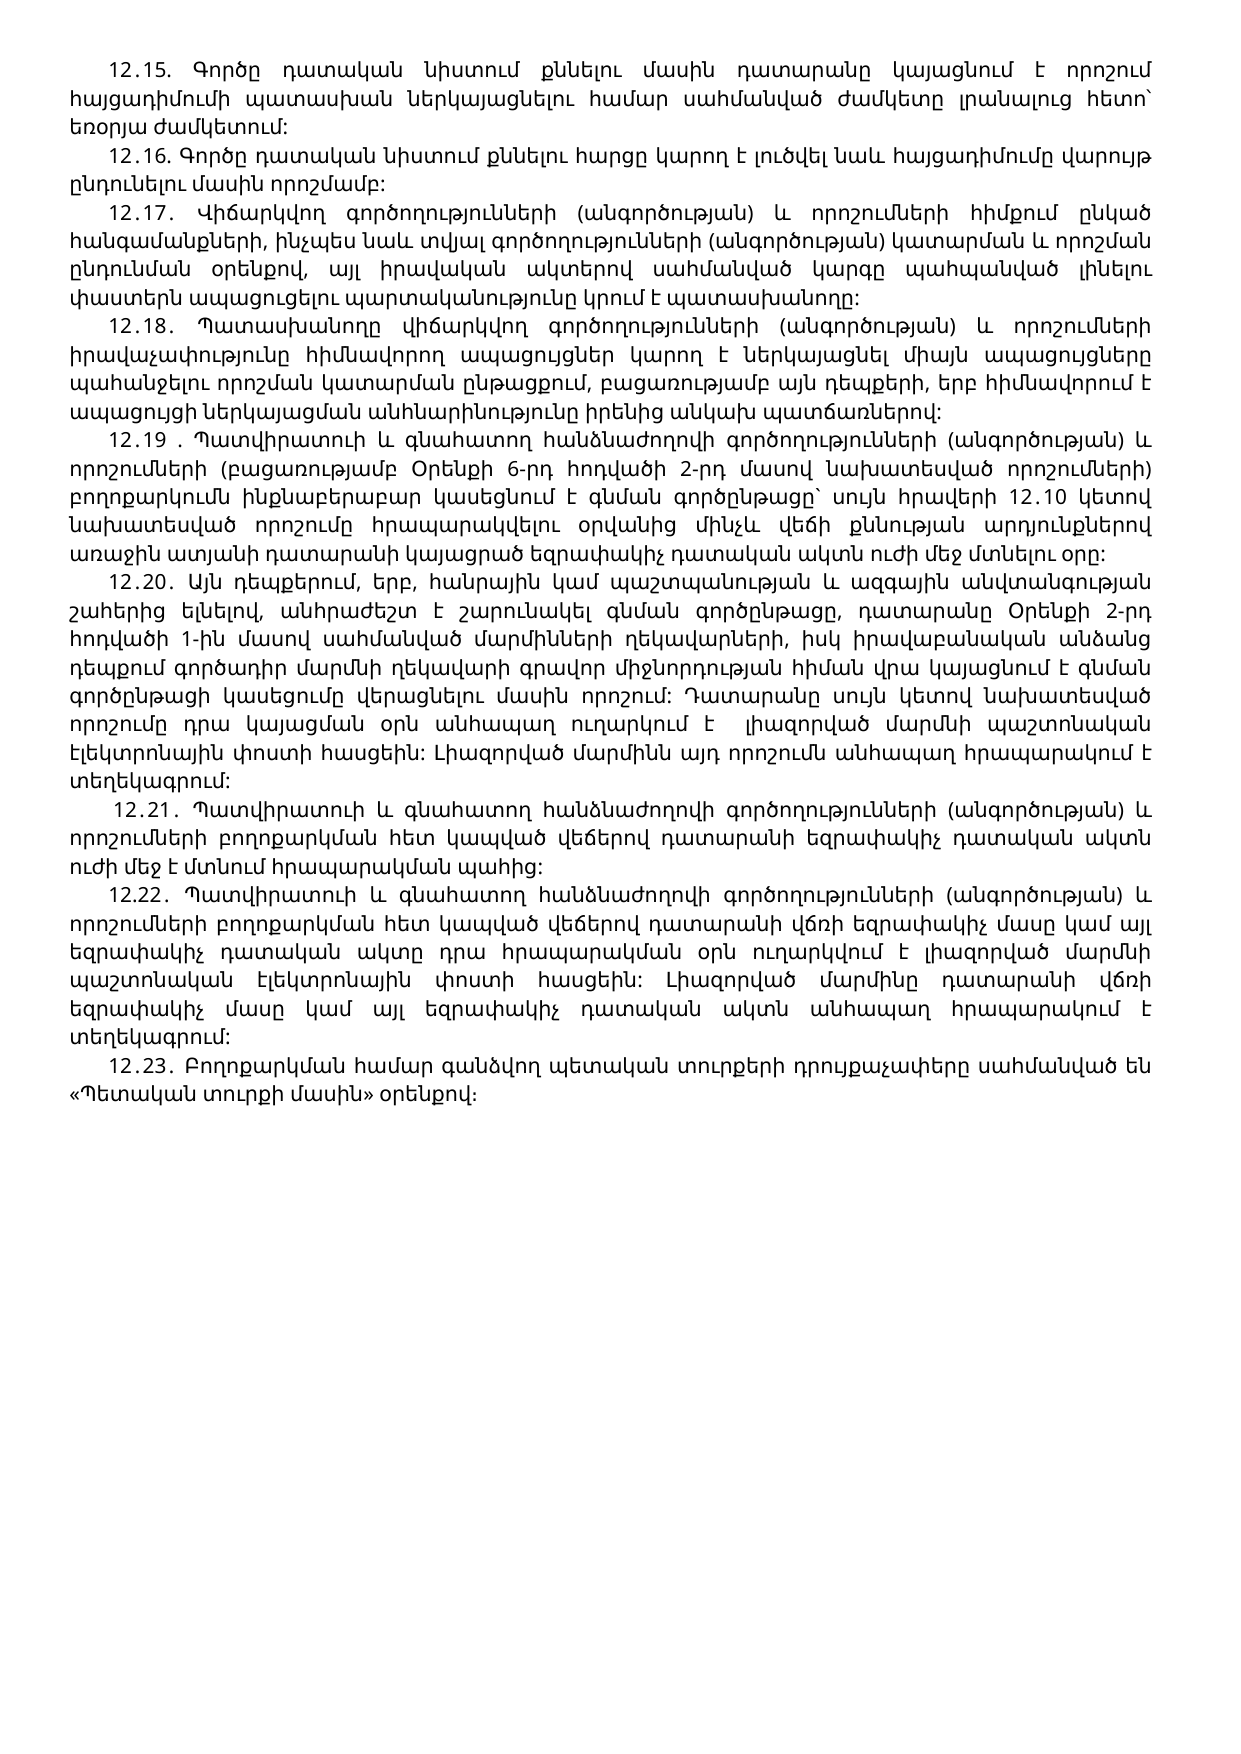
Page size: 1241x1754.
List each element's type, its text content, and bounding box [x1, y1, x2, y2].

text 12․15. Գործը դատական նիստում քննելու մասին դատարանը կայացնում է որոշում հայցադիմումի պատասխան ներկայացնելու համար սահմանված ժամկետը լրանալուց հետո՝ եռօրյա ժամկետում: [69, 56, 1152, 141]
text 12․19 . Պատվիրատուի և գնահատող հանձնաժողովի գործողությունների (անգործության) և որոշումների (բացառությամբ Օրենքի 6-րդ հոդվածի 2-րդ մասով նախատեսված որոշումների) բողոքարկումն ինքնաբերաբար կասեցնում է գնման գործընթացը` սույն հրավերի 12․10 կետով նախատեսված որոշումը հրապարակվելու օրվանից մինչև վեճի քննության արդյունքներով առաջին ատյանի դատարանի կայացրած եզրափակիչ դատական ակտն ուժի մեջ մտնելու օրը: [69, 425, 1152, 567]
text 12.22․ Պատվիրատուի և գնահատող հանձնաժողովի գործողությունների (անգործության) և որոշումների բողոքարկման հետ կապված վեճերով դատարանի վճռի եզրափակիչ մասը կամ այլ եզրափակիչ դատական ակտը դրա հրապարակման օրն ուղարկվում է լիազորված մարմնի պաշտոնական էլեկտրոնային փոստի հասցեին: Լիազորված մարմինը դատարանի վճռի եզրափակիչ մասը կամ այլ եզրափակիչ դատական ակտն անհապաղ հրապարակում է տեղեկագրում: [69, 880, 1152, 1051]
text 12․17․ Վիճարկվող գործողությունների (անգործության) և որոշումների հիմքում ընկած հանգամանքների, ինչպես նաև տվյալ գործողությունների (անգործության) կատարման և որոշման ընդունման օրենքով, այլ իրավական ակտերով սահմանված կարգը պահպանված լինելու փաստերն ապացուցելու պարտականությունը կրում է պատասխանողը: [69, 198, 1152, 311]
text 12․20․ Այն դեպքերում, երբ, հանրային կամ պաշտպանության և ազգային անվտանգության շահերից ելնելով, անհրաժեշտ է շարունակել գնման գործընթացը, դատարանը Օրենքի 2-րդ հոդվածի 1-ին մասով սահմանված մարմինների ղեկավարների, իսկ իրավաբանական անձանց դեպքում գործադիր մարմնի ղեկավարի գրավոր միջնորդության հիման վրա կայացնում է գնման գործընթացի կասեցումը վերացնելու մասին որոշում: Դատարանը սույն կետով նախատեսված որոշումը դրա կայացման օրն անհապաղ ուղարկում է լիազորված մարմնի պաշտոնական էլեկտրոնային փոստի հասցեին: Լիազորված մարմինն այդ որոշումն անհապաղ հրապարակում է տեղեկագրում: [69, 567, 1152, 795]
text 12․18․ Պատասխանողը վիճարկվող գործողությունների (անգործության) և որոշումների իրավաչափությունը հիմնավորող ապացույցներ կարող է ներկայացնել միայն ապացույցները պահանջելու որոշման կատարման ընթացքում, բացառությամբ այն դեպքերի, երբ հիմնավորում է ապացույցի ներկայացման անհնարինությունը իրենից անկախ պատճառներով: [69, 311, 1152, 425]
text 12․21․ Պատվիրատուի և գնահատող հանձնաժողովի գործողությունների (անգործության) և որոշումների բողոքարկման հետ կապված վեճերով դատարանի եզրափակիչ դատական ակտն ուժի մեջ է մտնում հրապարակման պահից: [69, 795, 1152, 880]
text 12․16. Գործը դատական նիստում քննելու հարցը կարող է լուծվել նաև հայցադիմումը վարույթ ընդունելու մասին որոշմամբ: [69, 141, 1152, 198]
text 12․23․ Բողոքարկման համար գանձվող պետական տուրքերի դրույքաչափերը սահմանված են «Պետական տուրքի մասին» օրենքով։ [69, 1051, 1152, 1108]
